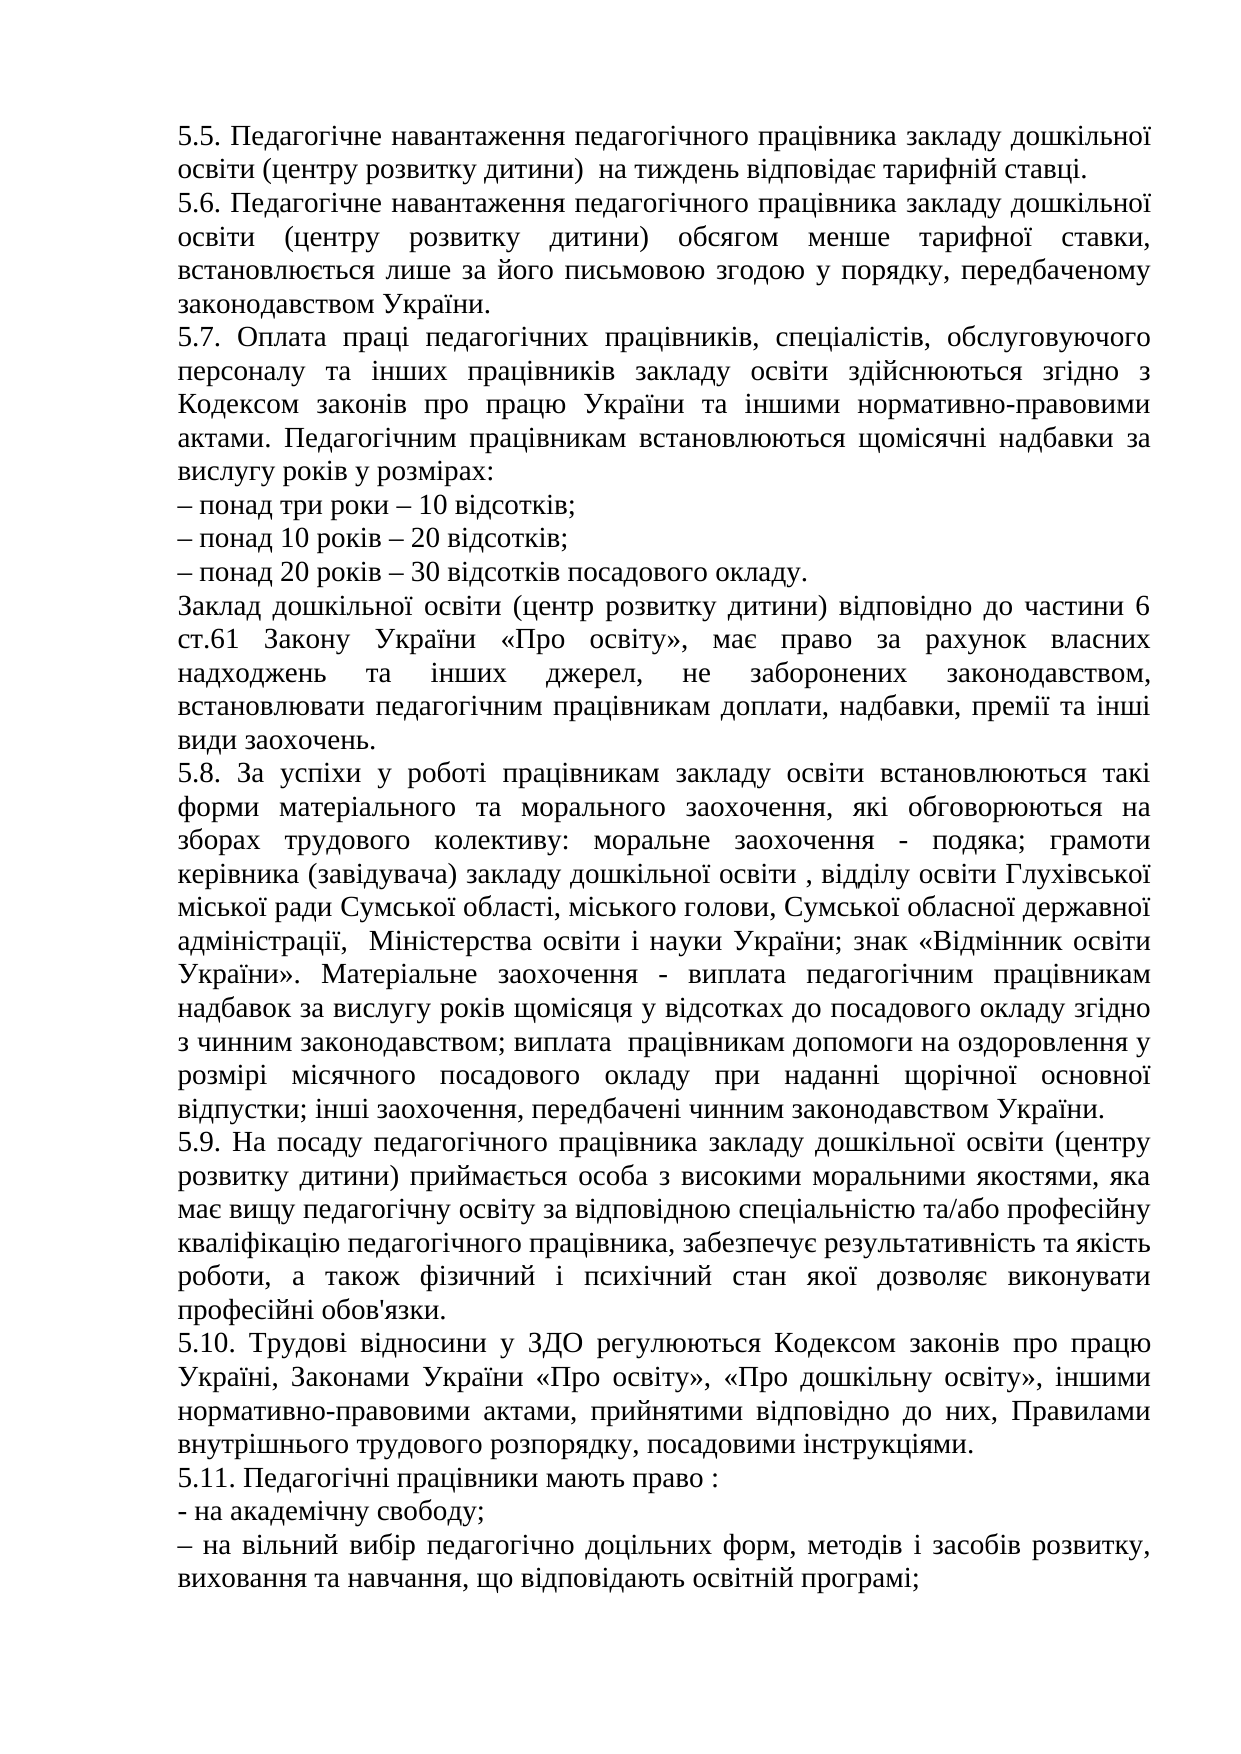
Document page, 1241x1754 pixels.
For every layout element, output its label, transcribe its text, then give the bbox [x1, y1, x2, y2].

text 5.6. Педагогічне навантаження педагогічного працівника закладу дошкільної освіти (центру розвитку дитини) обсягом менше тарифної ставки, встановлюється лише за його письмовою згодою у порядку, передбаченому законодавством України. [177, 185, 1152, 319]
text 5.10. Трудові відносини у ЗДО регулюються Кодексом законів про працю Україні, Законами України «Про освіту», «Про дошкільну освіту», іншими нормативно-правовими актами, прийнятими відповідно до них, Правилами внутрішнього трудового розпорядку, посадовими інструкціями. [177, 1326, 1152, 1460]
text – на вільний вибір педагогічно доцільних форм, методів і засобів розвитку, виховання та навчання, що відповідають освітній програмі; [177, 1527, 1152, 1594]
text 5.7. Оплата праці педагогічних працівників, спеціалістів, обслуговуючого персоналу та інших працівників закладу освіти здійснюються згідно з Кодексом законів про працю України та іншими нормативно-правовими актами. Педагогічним працівникам встановлюються щомісячні надбавки за вислугу років у розмірах: [177, 319, 1152, 487]
text – понад 20 років – 30 відсотків посадового окладу. [177, 554, 1152, 588]
text 5.8. За успіхи у роботі працівникам закладу освіти встановлюються такі форми матеріального та морального заохочення, які обговорюються на зборах трудового колективу: моральне заохочення - подяка; грамоти керівника (завідувача) закладу дошкільної освіти , відділу освіти Глухівської міської ради Сумської області, міського голови, Сумської обласної державної адміністрації, Міністерства освіти і науки України; знак «Відмінник освіти України». Матеріальне заохочення - виплата педагогічним працівникам надбавок за вислугу років щомісяця у відсотках до посадового окладу згідно з чинним законодавством; виплата працівникам допомоги на оздоровлення у розмірі місячного посадового окладу при наданні щорічної основної відпустки; інші заохочення, передбачені чинним законодавством України. [177, 755, 1152, 1124]
text – понад 10 років – 20 відсотків; [177, 521, 1152, 554]
text – понад три роки – 10 відсотків; [177, 487, 1152, 521]
text 5.5. Педагогічне навантаження педагогічного працівника закладу дошкільної освіти (центру розвитку дитини) на тиждень відповідає тарифній ставці. [177, 118, 1152, 185]
text - на академічну свободу; [177, 1493, 1152, 1527]
text Заклад дошкільної освіти (центр розвитку дитини) відповідно до частини 6 ст.61 Закону України «Про освіту», має право за рахунок власних надходжень та інших джерел, не заборонених законодавством, встановлювати педагогічним працівникам доплати, надбавки, премії та інші види заохочень. [177, 588, 1152, 755]
text 5.9. На посаду педагогічного працівника закладу дошкільної освіти (центру розвитку дитини) приймається особа з високими моральними якостями, яка має вищу педагогічну освіту за відповідною спеціальністю та/або професійну кваліфікацію педагогічного працівника, забезпечує результативність та якість роботи, а також фізичний і психічний стан якої дозволяє виконувати професійні обов'язки. [177, 1124, 1152, 1326]
text 5.11. Педагогічні працівники мають право : [177, 1460, 1152, 1493]
